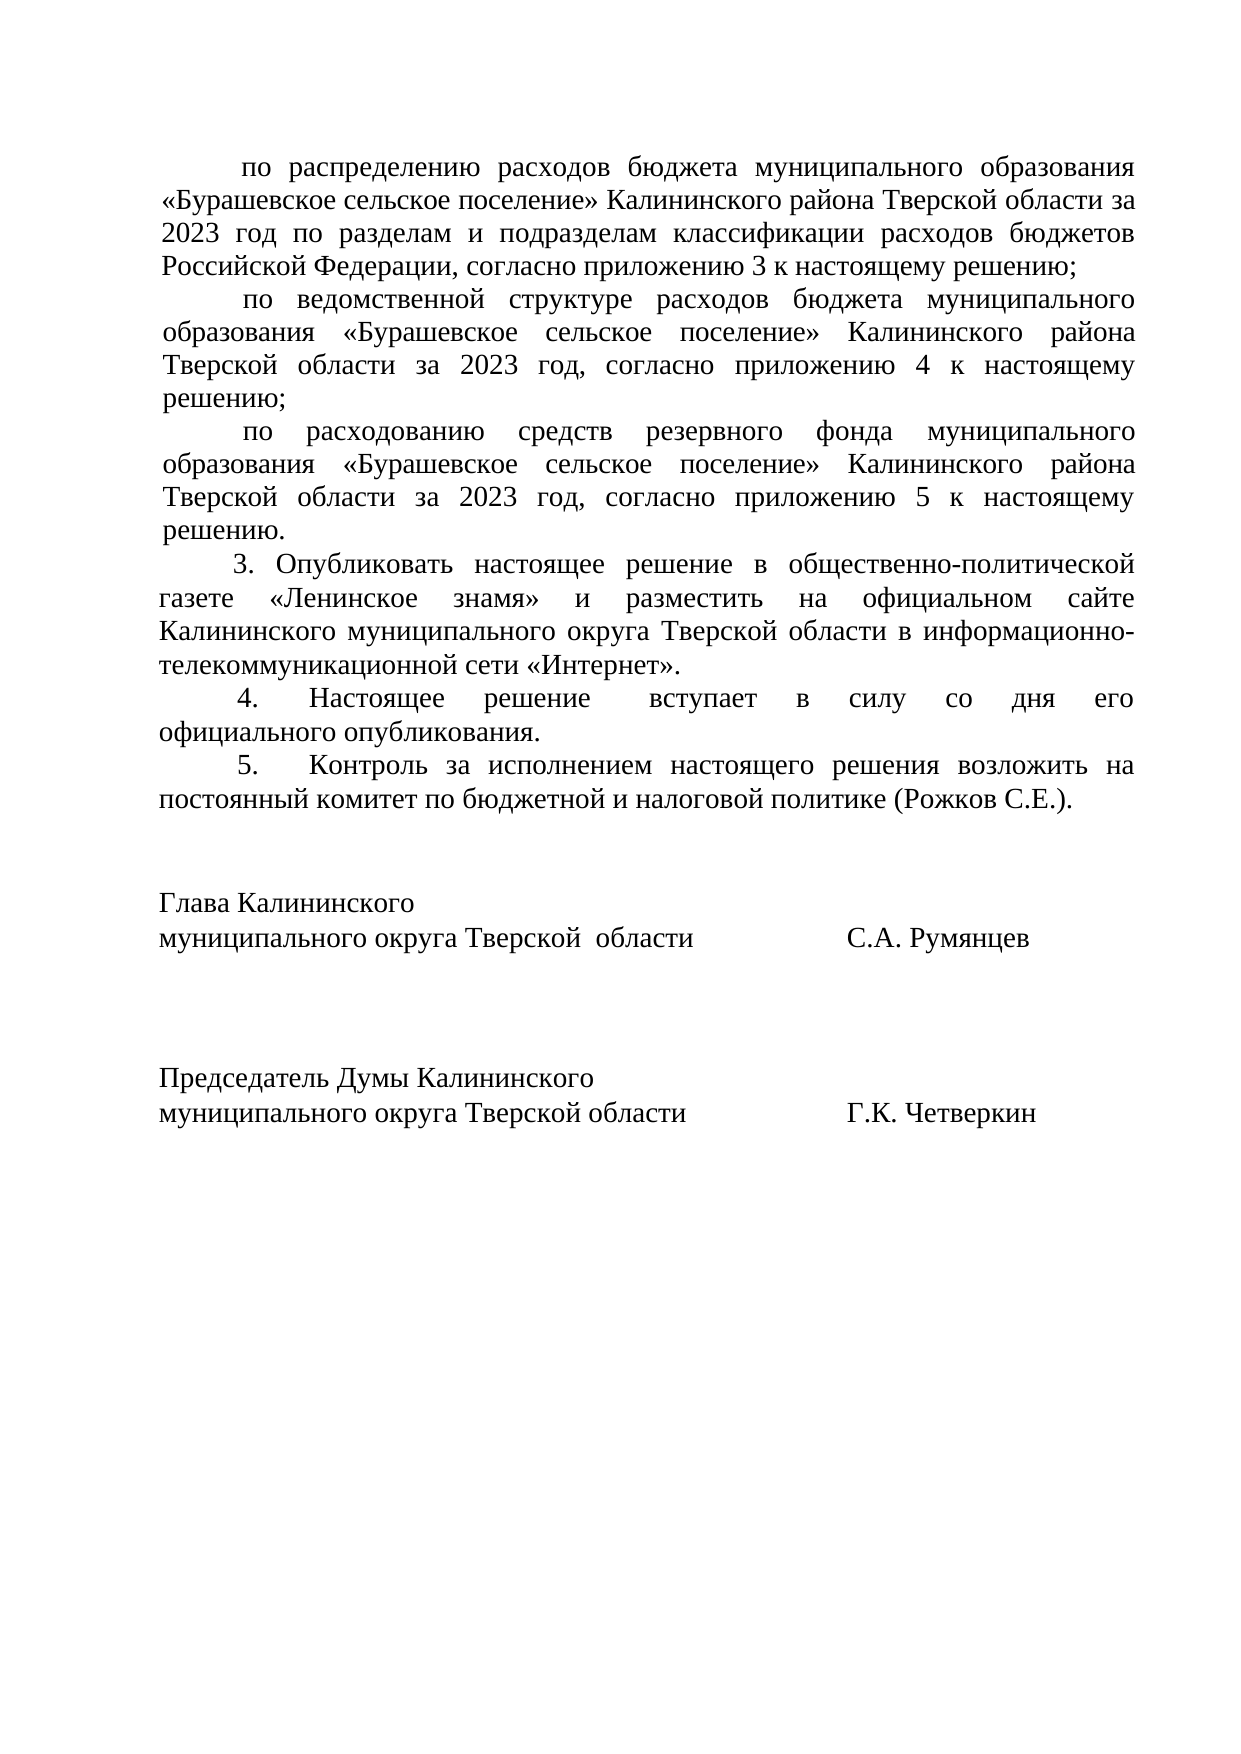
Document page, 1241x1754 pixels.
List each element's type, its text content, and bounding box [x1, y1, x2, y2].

text муниципального округа Тверской области С.А. Румянцев [159, 920, 1136, 954]
text по ведомственной структуре расходов бюджета муниципального образования «Бурашевское сельское поселение» Калининского района Тверской области за 2023 год, согласно приложению 4 к настоящему решению; [162, 282, 1136, 414]
text муниципального округа Тверской области Г.К. Четверкин [159, 1095, 1136, 1128]
text Председатель Думы Калининского [159, 1060, 1136, 1093]
text по расходованию средств резервного фонда муниципального образования «Бурашевское сельское поселение» Калининского района Тверской области за 2023 год, согласно приложению 5 к настоящему решению. [162, 414, 1136, 546]
list Контроль за исполнением настоящего решения возложить на постоянный комитет по бюджетной и налоговой политике (Рожков С.Е.). [159, 747, 1136, 814]
text Глава Калининского [159, 885, 1136, 918]
list Настоящее решение вступает в силу со дня его официального опубликования. [159, 680, 1136, 747]
text по распределению расходов бюджета муниципального образования «Бурашевское сельское поселение» Калининского района Тверской области за 2023 год по разделам и подразделам классификации расходов бюджетов Российской Федерации, согласно приложению 3 к настоящему решению; [161, 150, 1136, 282]
text 3. Опубликовать настоящее решение в общественно-политической газете «Ленинское знамя» и разместить на официальном сайте Калининского муниципального округа Тверской области в информационно-телекоммуникационной сети «Интернет». [159, 546, 1136, 680]
